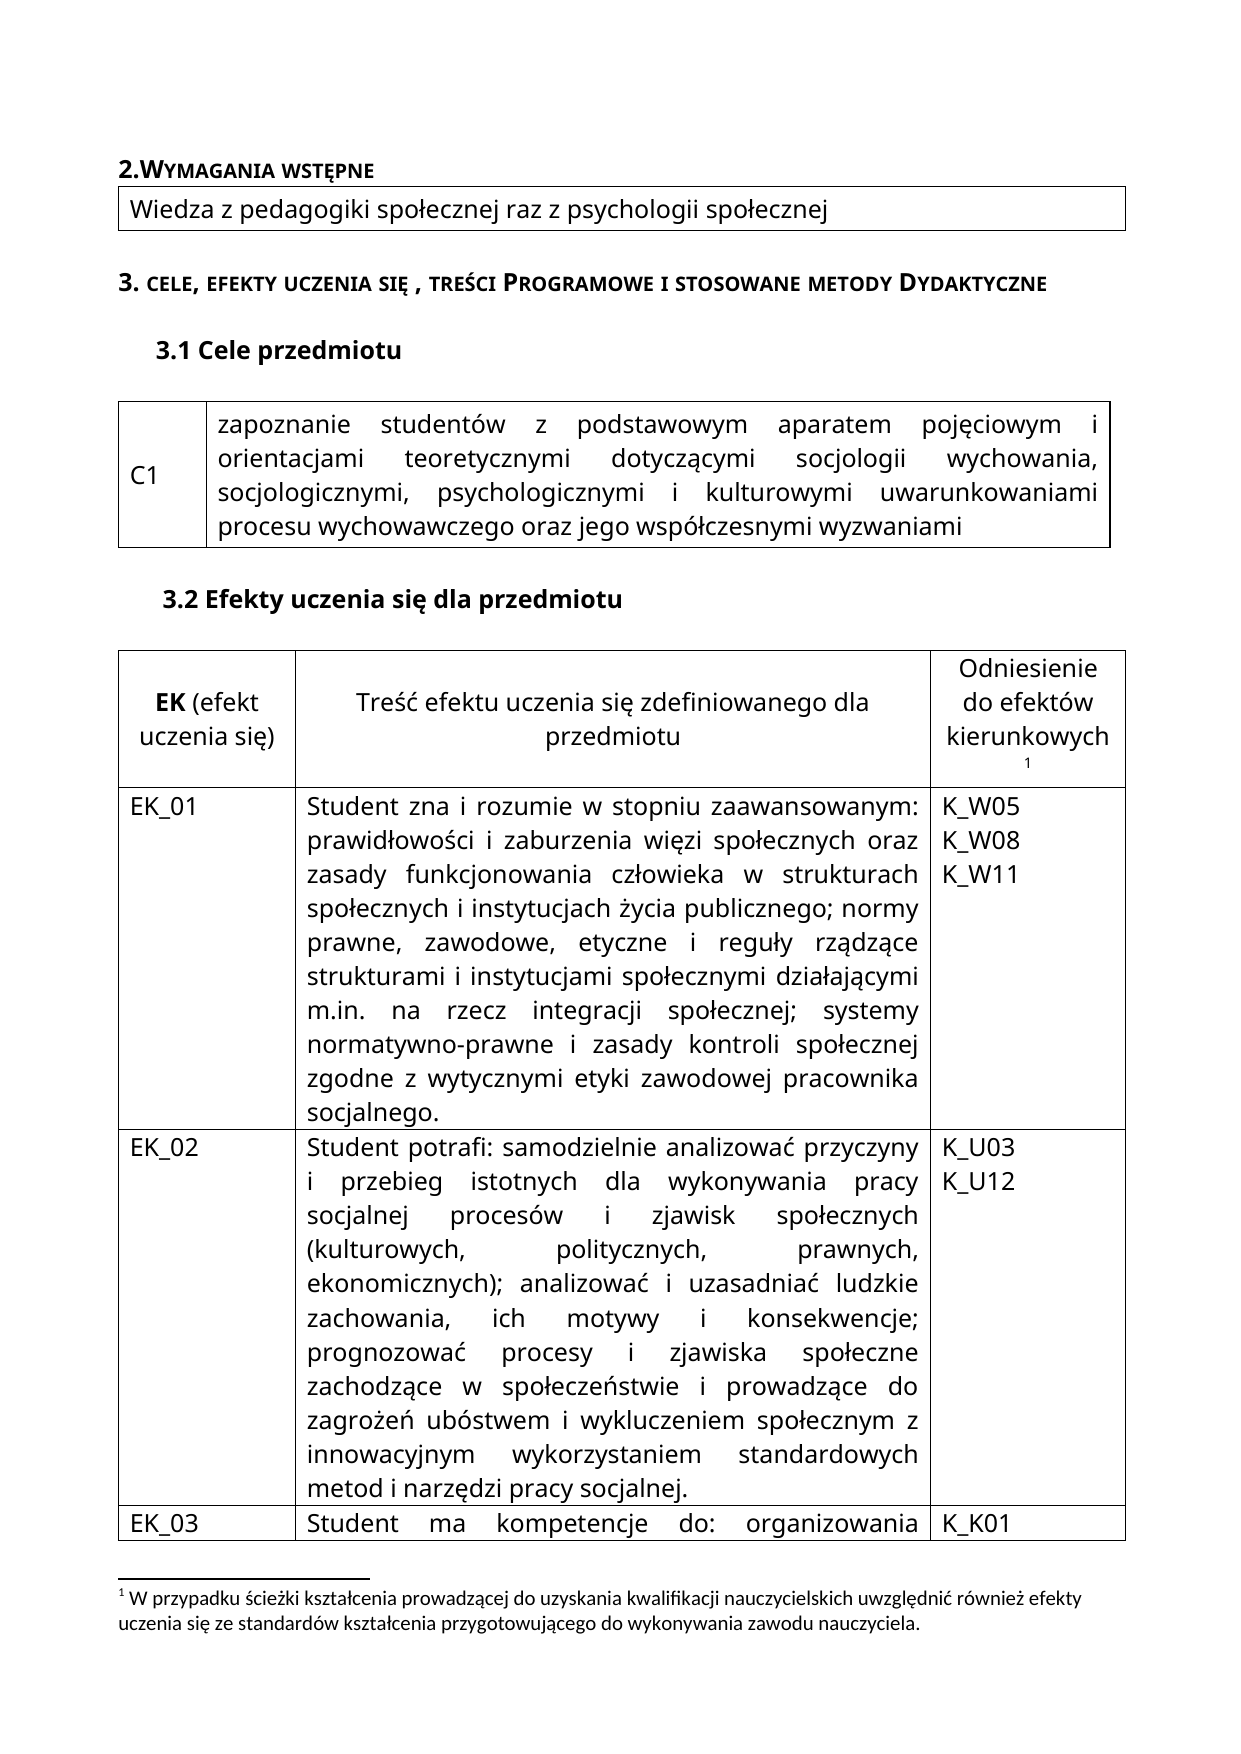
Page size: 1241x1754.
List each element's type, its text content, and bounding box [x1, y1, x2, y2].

table_cell K_W05 K_W08 K_W11 [931, 788, 1125, 1129]
table_cell EK_01 [119, 788, 295, 1129]
table_cell K_K01 [931, 1506, 1125, 1540]
table_cell Student zna i rozumie w stopniu zaawansowanym: prawidłowości i zaburzenia więzi społecznych oraz zasady funkcjonowania człowieka w strukturach społecznych i instytucjach życia publicznego; normy prawne, zawodowe, etyczne i reguły rządzące strukturami i instytucjami społecznymi działającymi m.in. na rzecz integracji społecznej; systemy normatywno-prawne i zasady kontroli społecznej zgodne z wytycznymi etyki zawodowej pracownika socjalnego. [296, 788, 930, 1129]
table_cell EK_02 [119, 1130, 295, 1504]
table_cell EK_03 [119, 1506, 295, 1540]
table_header Odniesienie do efektów kierunkowych [931, 651, 1125, 787]
table_header zapoznanie studentów z podstawowym aparatem pojęciowym i orientacjami teoretycznymi dotyczącymi socjologii wychowania, socjologicznymi, psychologicznymi i kulturowymi uwarunkowaniami procesu wychowawczego oraz jego współczesnymi wyzwaniami [207, 402, 1109, 547]
table_header C1 [119, 402, 206, 547]
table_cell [296, 1506, 930, 1540]
text 3.2 Efekty uczenia się dla przedmiotu [162, 582, 1122, 616]
table_header Wiedza z pedagogiki społecznej raz z psychologii społecznej [119, 187, 1125, 230]
table_header EK (efekt uczenia się) [119, 651, 295, 787]
table_cell K_U03 K_U12 [931, 1130, 1125, 1504]
table_cell Student potrafi: samodzielnie analizować przyczyny i przebieg istotnych dla wykonywania pracy socjalnej procesów i zjawisk społecznych (kulturowych, politycznych, prawnych, ekonomicznych); analizować i uzasadniać ludzkie zachowania, ich motywy i konsekwencje; prognozować procesy i zjawiska społeczne zachodzące w społeczeństwie i prowadzące do zagrożeń ubóstwem i wykluczeniem społecznym z innowacyjnym wykorzystaniem standardowych metod i narzędzi pracy socjalnej. [296, 1130, 930, 1504]
text 3.1 Cele przedmiotu [156, 333, 1122, 367]
table_header Treść efektu uczenia się zdefiniowanego dla przedmiotu [296, 651, 930, 787]
text 3. cele, efekty uczenia się , treści Programowe i stosowane metody Dydaktyczne [118, 265, 1122, 299]
text 2.Wymagania wstępne [118, 152, 1122, 186]
